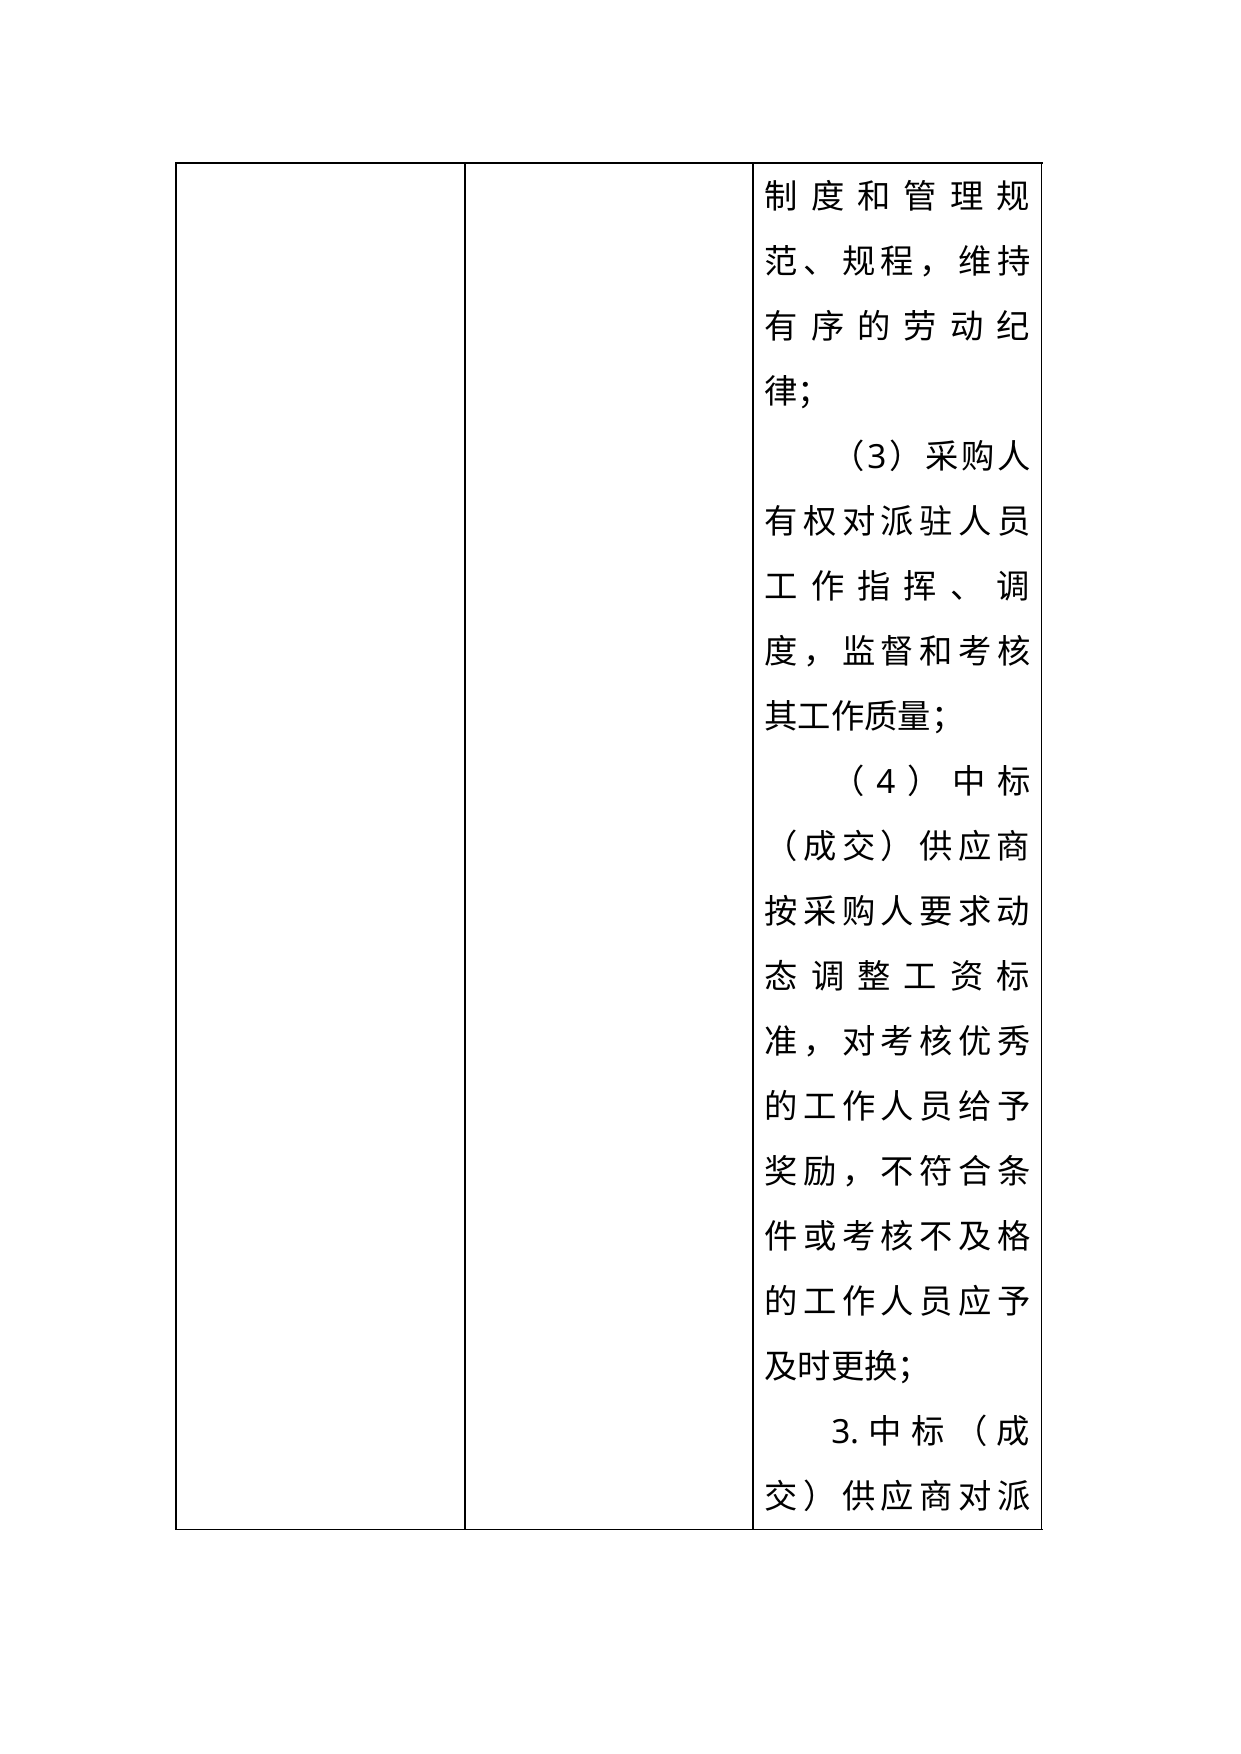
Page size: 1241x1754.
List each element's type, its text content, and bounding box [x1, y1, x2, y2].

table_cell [754, 164, 1041, 1528]
table_cell 1 [177, 164, 464, 1528]
table_cell [466, 164, 752, 1528]
